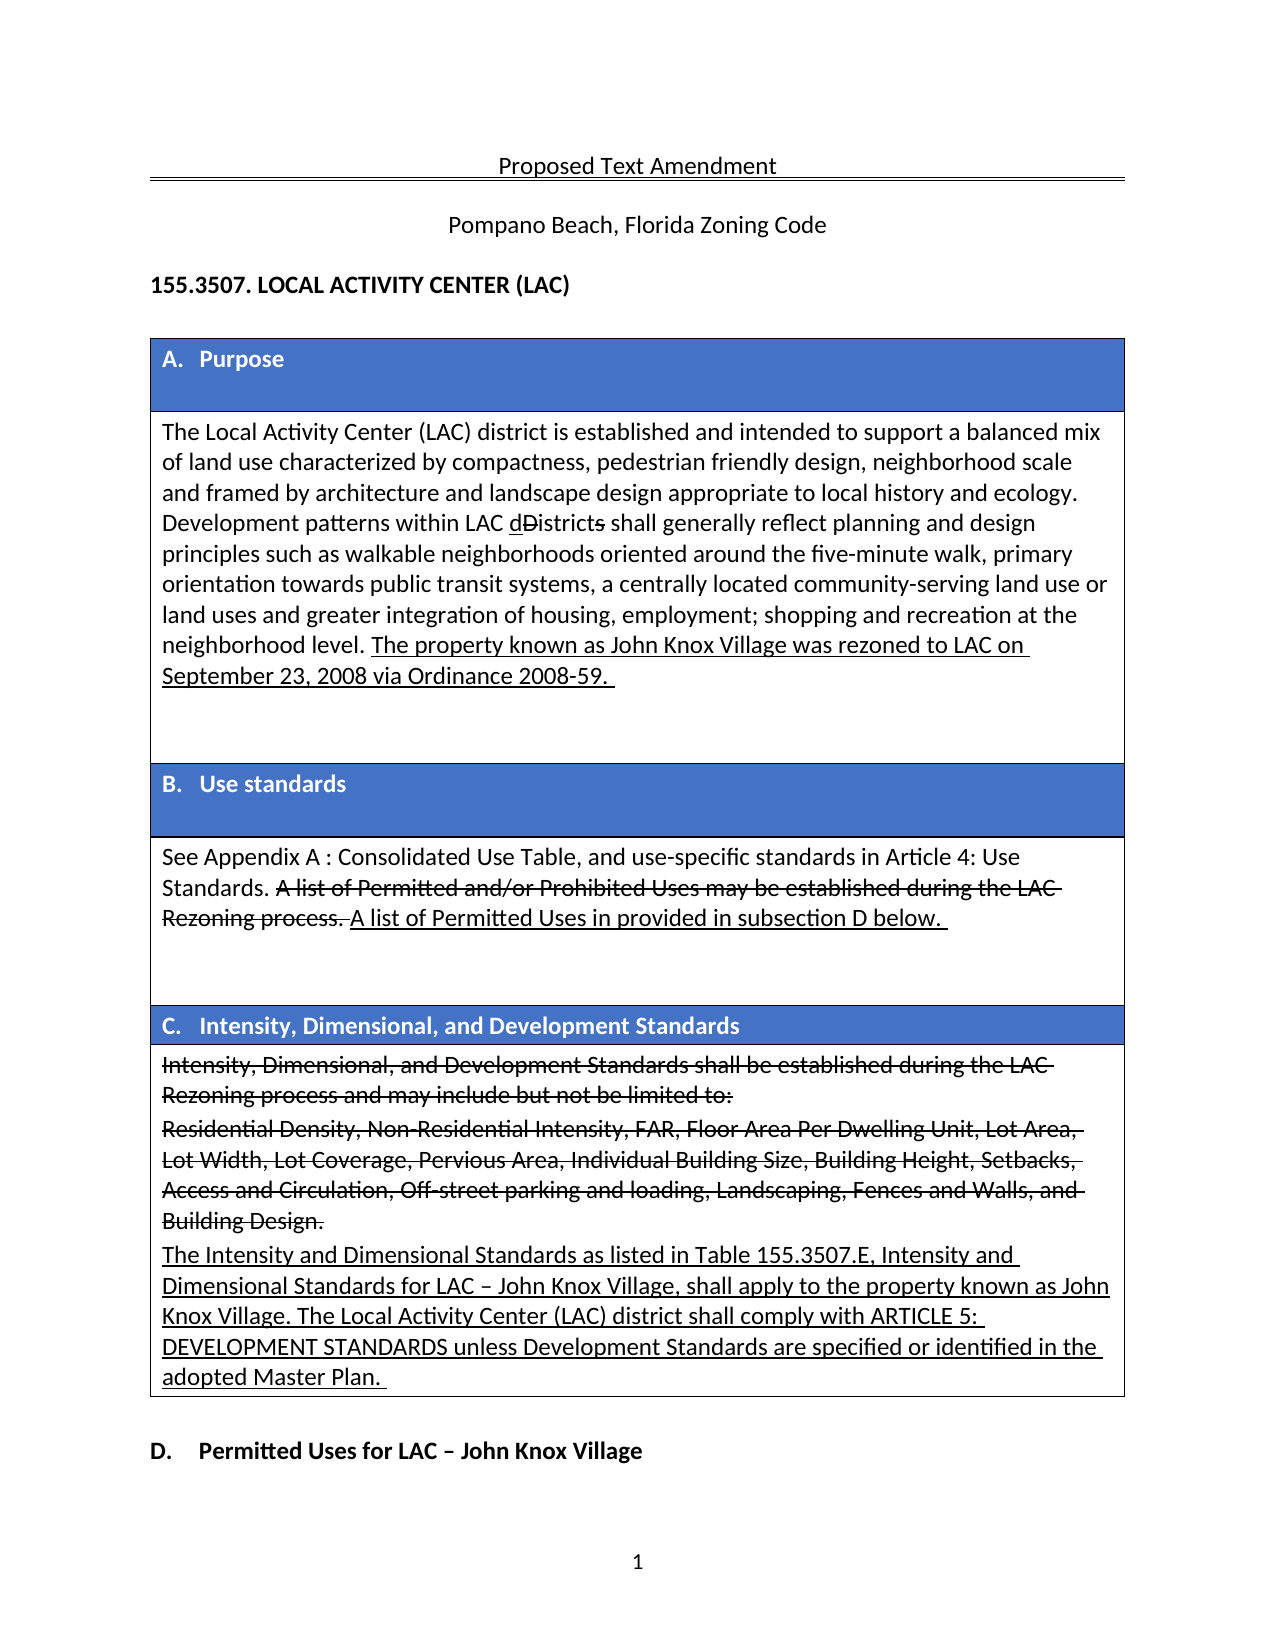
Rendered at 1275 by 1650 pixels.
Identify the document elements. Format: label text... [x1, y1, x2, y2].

table_cell Intensity, Dimensional, and Development Standards [151, 1006, 1124, 1044]
text 155.3507. LOCAL ACTIVITY CENTER (LAC) [150, 269, 1125, 300]
table_cell The Local Activity Center (LAC) district is established and intended to support a balanced mix of land use characterized by compactness, pedestrian friendly design, neighborhood scale and framed by architecture and landscape design appropriate to local history and ecology. Development patterns within LAC dDistricts shall generally reflect planning and design principles such as walkable neighborhoods oriented around the five-minute walk, primary orientation towards public transit systems, a centrally located community-serving land use or land uses and greater integration of housing, employment; shopping and recreation at the neighborhood level. The property known as John Knox Village was rezoned to LAC on September 23, 2008 via Ordinance 2008-59. [151, 412, 1124, 763]
table_cell Intensity, Dimensional, and Development Standards shall be established during the LAC Rezoning process and may include but not be limited to: Residential Density, Non-Residential Intensity, FAR, Floor Area Per Dwelling Unit, Lot Area, Lot Width, Lot Coverage, Pervious Area, Individual Building Size, Building Height, Setbacks, Access and Circulation, Off-street parking and loading, Landscaping, Fences and Walls, and Building Design. The Intensity and Dimensional Standards as listed in Table 155.3507.E, Intensity and Dimensional Standards for LAC – John Knox Village, shall apply to the property known as John Knox Village. The Local Activity Center (LAC) district shall comply with ARTICLE 5: DEVELOPMENT STANDARDS unless Development Standards are specified or identified in the adopted Master Plan. [151, 1045, 1124, 1396]
text Proposed Text Amendment [150, 150, 1125, 177]
list Permitted Uses for LAC – John Knox Village [150, 1435, 1125, 1465]
table_cell Use standards [151, 764, 1124, 836]
table_header Purpose [151, 339, 1124, 411]
table_cell See Appendix A : Consolidated Use Table, and use-specific standards in Article 4: Use Standards. A list of Permitted and/or Prohibited Uses may be established during the LAC Rezoning process. A list of Permitted Uses in provided in subsection D below. [151, 838, 1124, 1005]
text Pompano Beach, Florida Zoning Code [150, 210, 1125, 240]
